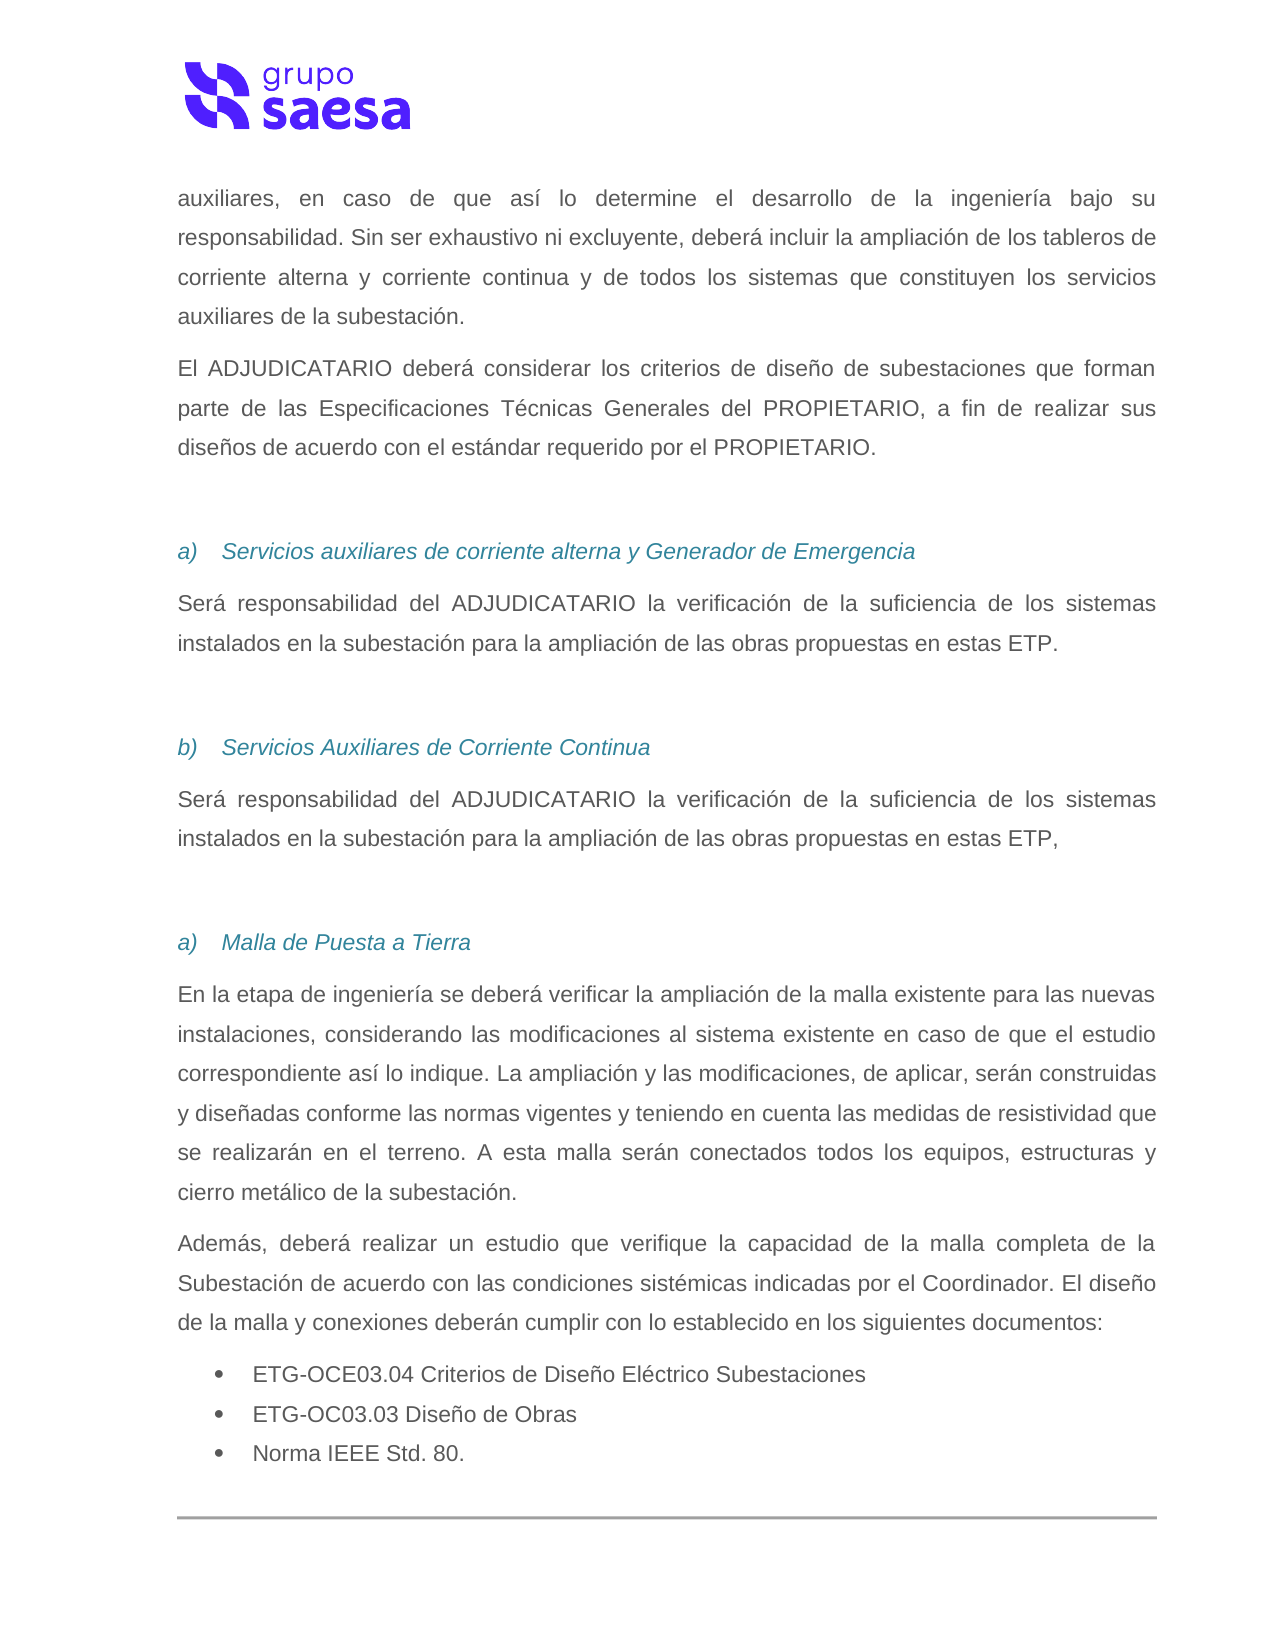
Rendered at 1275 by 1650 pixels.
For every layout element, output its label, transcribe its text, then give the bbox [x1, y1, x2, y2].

text Además, deberá realizar un estudio que verifique la capacidad de la malla completa de la Subestación de acuerdo con las condiciones sistémicas indicadas por el Coordinador. El diseño de la malla y conexiones deberán cumplir con lo establecido en los siguientes documentos: [177, 1230, 1157, 1336]
subtitle Servicios auxiliares de corriente alterna y Generador de Emergencia [177, 538, 1157, 564]
list ETG-OCE03.04 Criterios de Diseño Eléctrico Subestaciones [215, 1361, 1157, 1388]
subtitle Malla de Puesta a Tierra [177, 929, 1157, 955]
list Norma IEEE Std. 80. [215, 1440, 1157, 1467]
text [177, 185, 1157, 330]
text Será responsabilidad del ADJUDICATARIO la verificación de la suficiencia de los sistemas instalados en la subestación para la ampliación de las obras propuestas en estas ETP, [177, 786, 1157, 851]
text El ADJUDICATARIO deberá considerar los criterios de diseño de subestaciones que forman parte de las Especificaciones Técnicas Generales del PROPIETARIO, a fin de realizar sus diseños de acuerdo con el estándar requerido por el PROPIETARIO. [177, 355, 1157, 461]
text Será responsabilidad del ADJUDICATARIO la verificación de la suficiencia de los sistemas instalados en la subestación para la ampliación de las obras propuestas en estas ETP. [177, 590, 1157, 656]
picture [177, 56, 417, 132]
text En la etapa de ingeniería se deberá verificar la ampliación de la malla existente para las nuevas instalaciones, considerando las modificaciones al sistema existente en caso de que el estudio correspondiente así lo indique. La ampliación y las modificaciones, de aplicar, serán construidas y diseñadas conforme las normas vigentes y teniendo en cuenta las medidas de resistividad que se realizarán en el terreno. A esta malla serán conectados todos los equipos, estructuras y cierro metálico de la subestación. [177, 981, 1157, 1205]
list ETG-OC03.03 Diseño de Obras [215, 1401, 1157, 1427]
subtitle Servicios Auxiliares de Corriente Continua [177, 734, 1157, 760]
